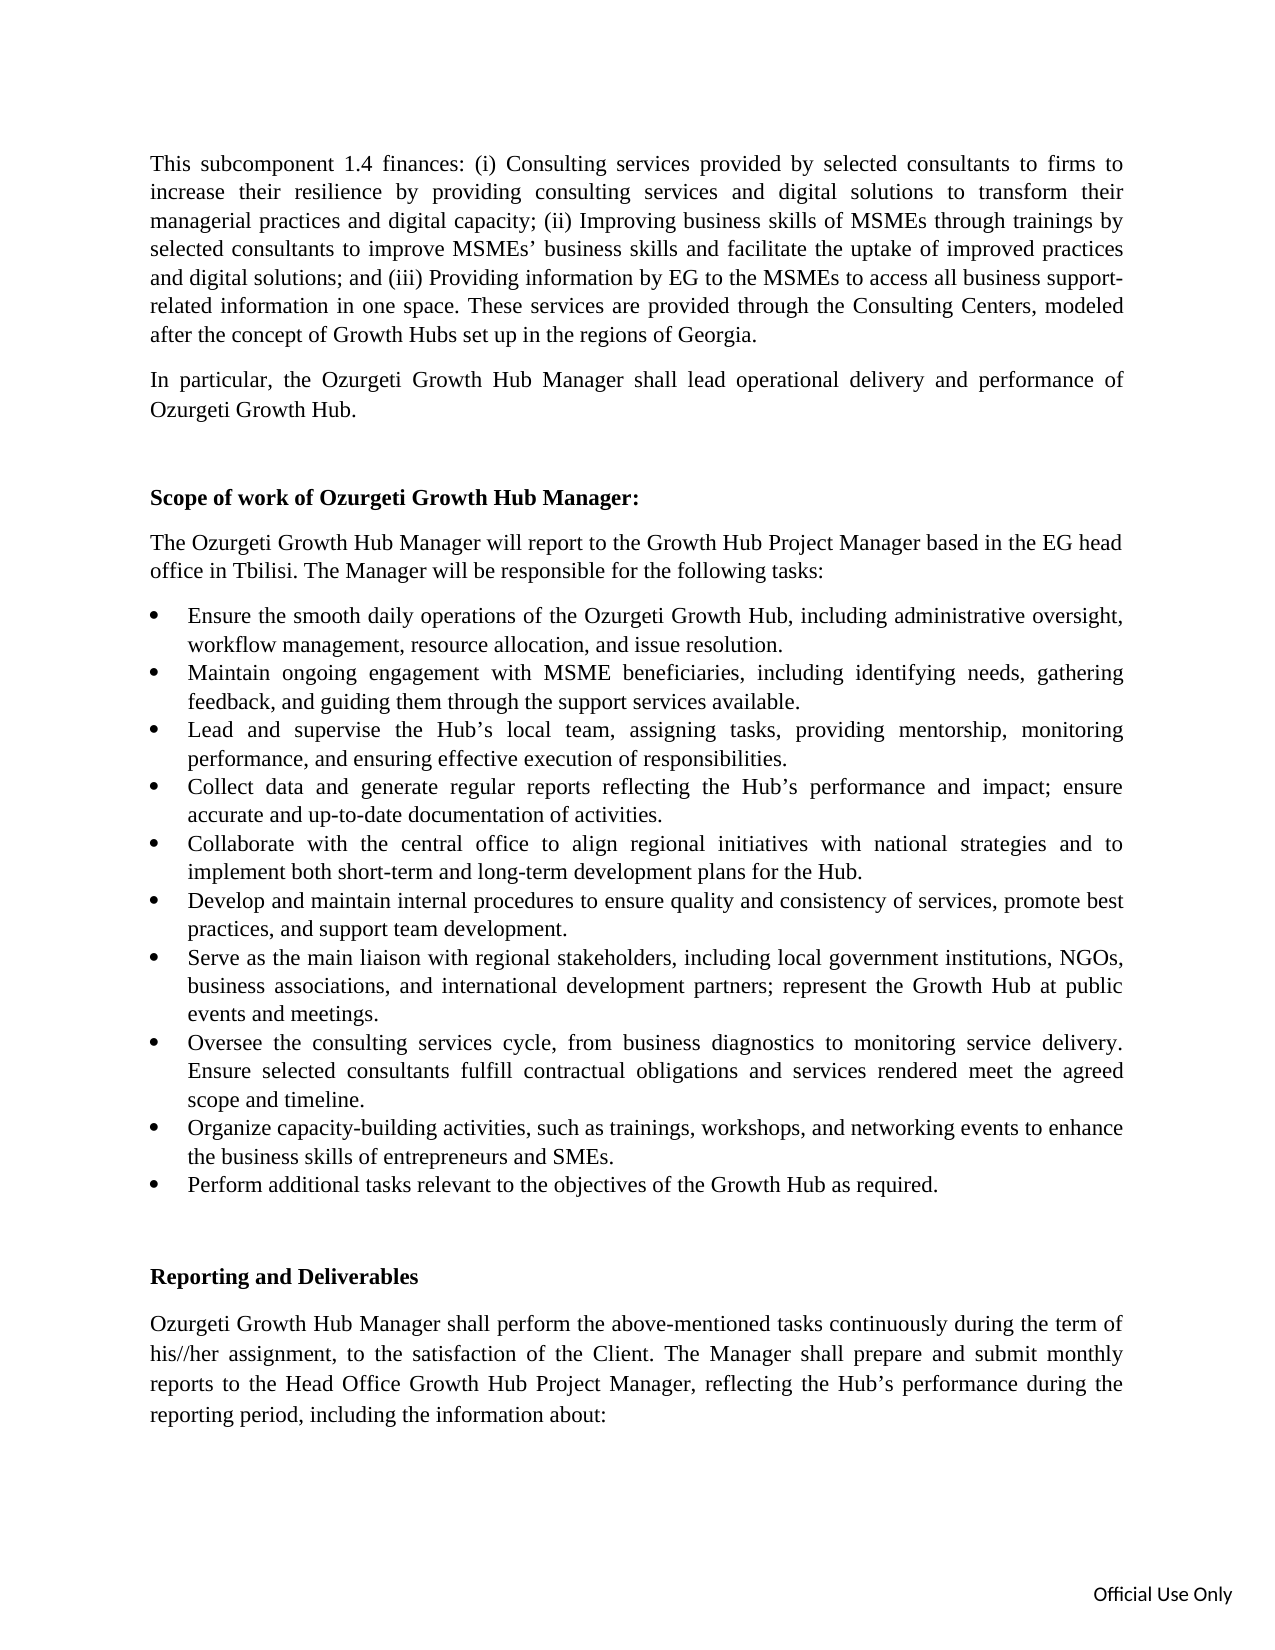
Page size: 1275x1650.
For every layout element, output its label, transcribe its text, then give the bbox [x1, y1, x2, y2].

list Lead and supervise the Hub’s local team, assigning tasks, providing mentorship, monitoring performance, and ensuring effective execution of responsibilities. [150, 716, 1125, 771]
list Collect data and generate regular reports reflecting the Hub’s performance and impact; ensure accurate and up-to-date documentation of activities. [150, 773, 1125, 828]
text In particular, the Ozurgeti Growth Hub Manager shall lead operational delivery and performance of Ozurgeti Growth Hub. [150, 366, 1125, 422]
text This subcomponent 1.4 finances: (i) Consulting services provided by selected consultants to firms to increase their resilience by providing consulting services and digital solutions to transform their managerial practices and digital capacity; (ii) Improving business skills of MSMEs through trainings by selected consultants to improve MSMEs’ business skills and facilitate the uptake of improved practices and digital solutions; and (iii) Providing information by EG to the MSMEs to access all business support-related information in one space. These services are provided through the Consulting Centers, modeled after the concept of Growth Hubs set up in the regions of Georgia. [150, 150, 1125, 347]
list Organize capacity-building activities, such as trainings, workshops, and networking events to enhance the business skills of entrepreneurs and SMEs. [150, 1114, 1125, 1169]
list Collaborate with the central office to align regional initiatives with national strategies and to implement both short-term and long-term development plans for the Hub. [150, 830, 1125, 885]
list Serve as the main liaison with regional stakeholders, including local government institutions, NGOs, business associations, and international development partners; represent the Growth Hub at public events and meetings. [150, 944, 1125, 1027]
list Oversee the consulting services cycle, from business diagnostics to monitoring service delivery. Ensure selected consultants fulfill contractual obligations and services rendered meet the agreed scope and timeline. [150, 1029, 1125, 1112]
list Ensure the smooth daily operations of the Ozurgeti Growth Hub, including administrative oversight, workflow management, resource allocation, and issue resolution. [150, 602, 1125, 657]
list Perform additional tasks relevant to the objectives of the Growth Hub as required. [150, 1171, 1125, 1197]
text Ozurgeti Growth Hub Manager shall perform the above-mentioned tasks continuously during the term of his//her assignment, to the satisfaction of the Client. The Manager shall prepare and submit monthly reports to the Head Office Growth Hub Project Manager, reflecting the Hub’s performance during the reporting period, including the information about: [150, 1310, 1125, 1427]
text The Ozurgeti Growth Hub Manager will report to the Growth Hub Project Manager based in the EG head office in Tbilisi. The Manager will be responsible for the following tasks: [150, 529, 1125, 584]
text Reporting and Deliverables [150, 1263, 1125, 1289]
text Scope of work of Ozurgeti Growth Hub Manager: [150, 484, 1125, 510]
list Maintain ongoing engagement with MSME beneficiaries, including identifying needs, gathering feedback, and guiding them through the support services available. [150, 659, 1125, 714]
list Develop and maintain internal procedures to ensure quality and consistency of services, promote best practices, and support team development. [150, 887, 1125, 942]
